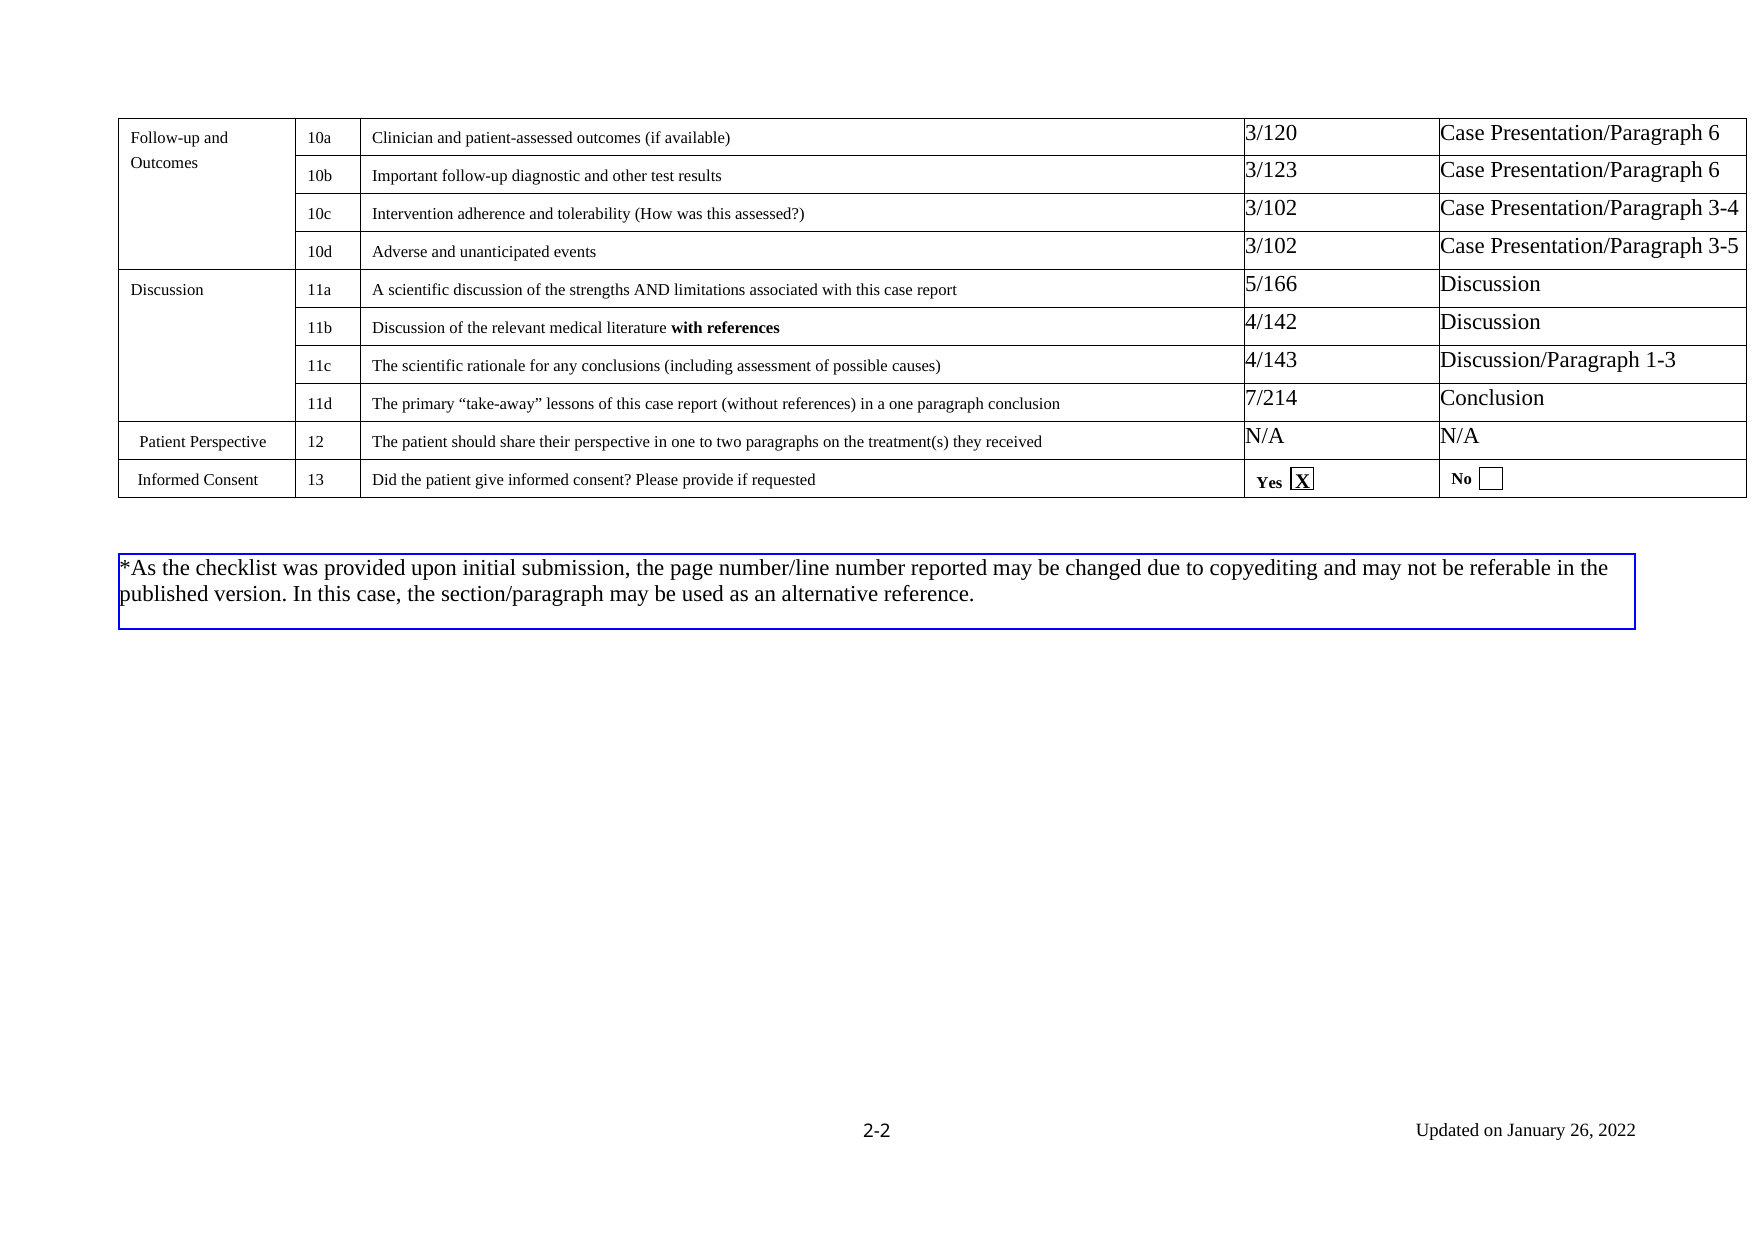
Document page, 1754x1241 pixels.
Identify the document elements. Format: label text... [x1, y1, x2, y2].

table_cell N/A [1440, 422, 1746, 459]
table_cell 12 [296, 422, 360, 459]
table_header Case Presentation/Paragraph 6 [1440, 119, 1746, 155]
table_cell Patient Perspective [119, 422, 295, 459]
table_cell N/A [1245, 422, 1439, 459]
table_cell Did the patient give informed consent? Please provide if requested [361, 460, 1244, 497]
table_header Clinician and patient-assessed outcomes (if available) [361, 119, 1244, 155]
table_cell Discussion [1440, 308, 1746, 345]
table_cell 10c [296, 194, 360, 231]
table_cell Case Presentation/Paragraph 3-4 [1440, 194, 1746, 231]
table_cell 11b [296, 308, 360, 345]
table_cell 4/143 [1245, 346, 1439, 383]
table_cell 10b [296, 156, 360, 193]
table_cell 3/102 [1245, 194, 1439, 231]
table_cell 13 [296, 460, 360, 497]
table_cell The patient should share their perspective in one to two paragraphs on the treatment(s) they received [361, 422, 1244, 459]
table_cell Informed Consent [119, 460, 295, 497]
table_cell The primary “take-away” lessons of this case report (without references) in a one paragraph conclusion [361, 384, 1244, 421]
table_cell No [1440, 460, 1746, 497]
table_header 3/120 [1245, 119, 1439, 155]
table_cell Yes X [1245, 460, 1439, 497]
table_cell 4/142 [1245, 308, 1439, 345]
table_cell The scientific rationale for any conclusions (including assessment of possible causes) [361, 346, 1244, 383]
table_header 10a [296, 119, 360, 155]
table_cell Adverse and unanticipated events [361, 232, 1244, 269]
table_cell Important follow-up diagnostic and other test results [361, 156, 1244, 193]
table_cell Discussion [1440, 270, 1746, 307]
table_cell Discussion/Paragraph 1-3 [1440, 346, 1746, 383]
table_cell 3/102 [1245, 232, 1439, 269]
table_cell Intervention adherence and tolerability (How was this assessed?) [361, 194, 1244, 231]
table_cell Discussion of the relevant medical literature with references [361, 308, 1244, 345]
table_cell Conclusion [1440, 384, 1746, 421]
table_cell Case Presentation/Paragraph 3-5 [1440, 232, 1746, 269]
table_cell 11a [296, 270, 360, 307]
table_cell 7/214 [1245, 384, 1439, 421]
table_cell A scientific discussion of the strengths AND limitations associated with this case report [361, 270, 1244, 307]
table_cell 5/166 [1245, 270, 1439, 307]
table_cell Discussion [119, 270, 295, 421]
table_cell 11c [296, 346, 360, 383]
table_cell 10d [296, 232, 360, 269]
table_cell Case Presentation/Paragraph 6 [1440, 156, 1746, 193]
table_cell 3/123 [1245, 156, 1439, 193]
table_header Follow-up and Outcomes [119, 119, 295, 269]
table_cell 11d [296, 384, 360, 421]
